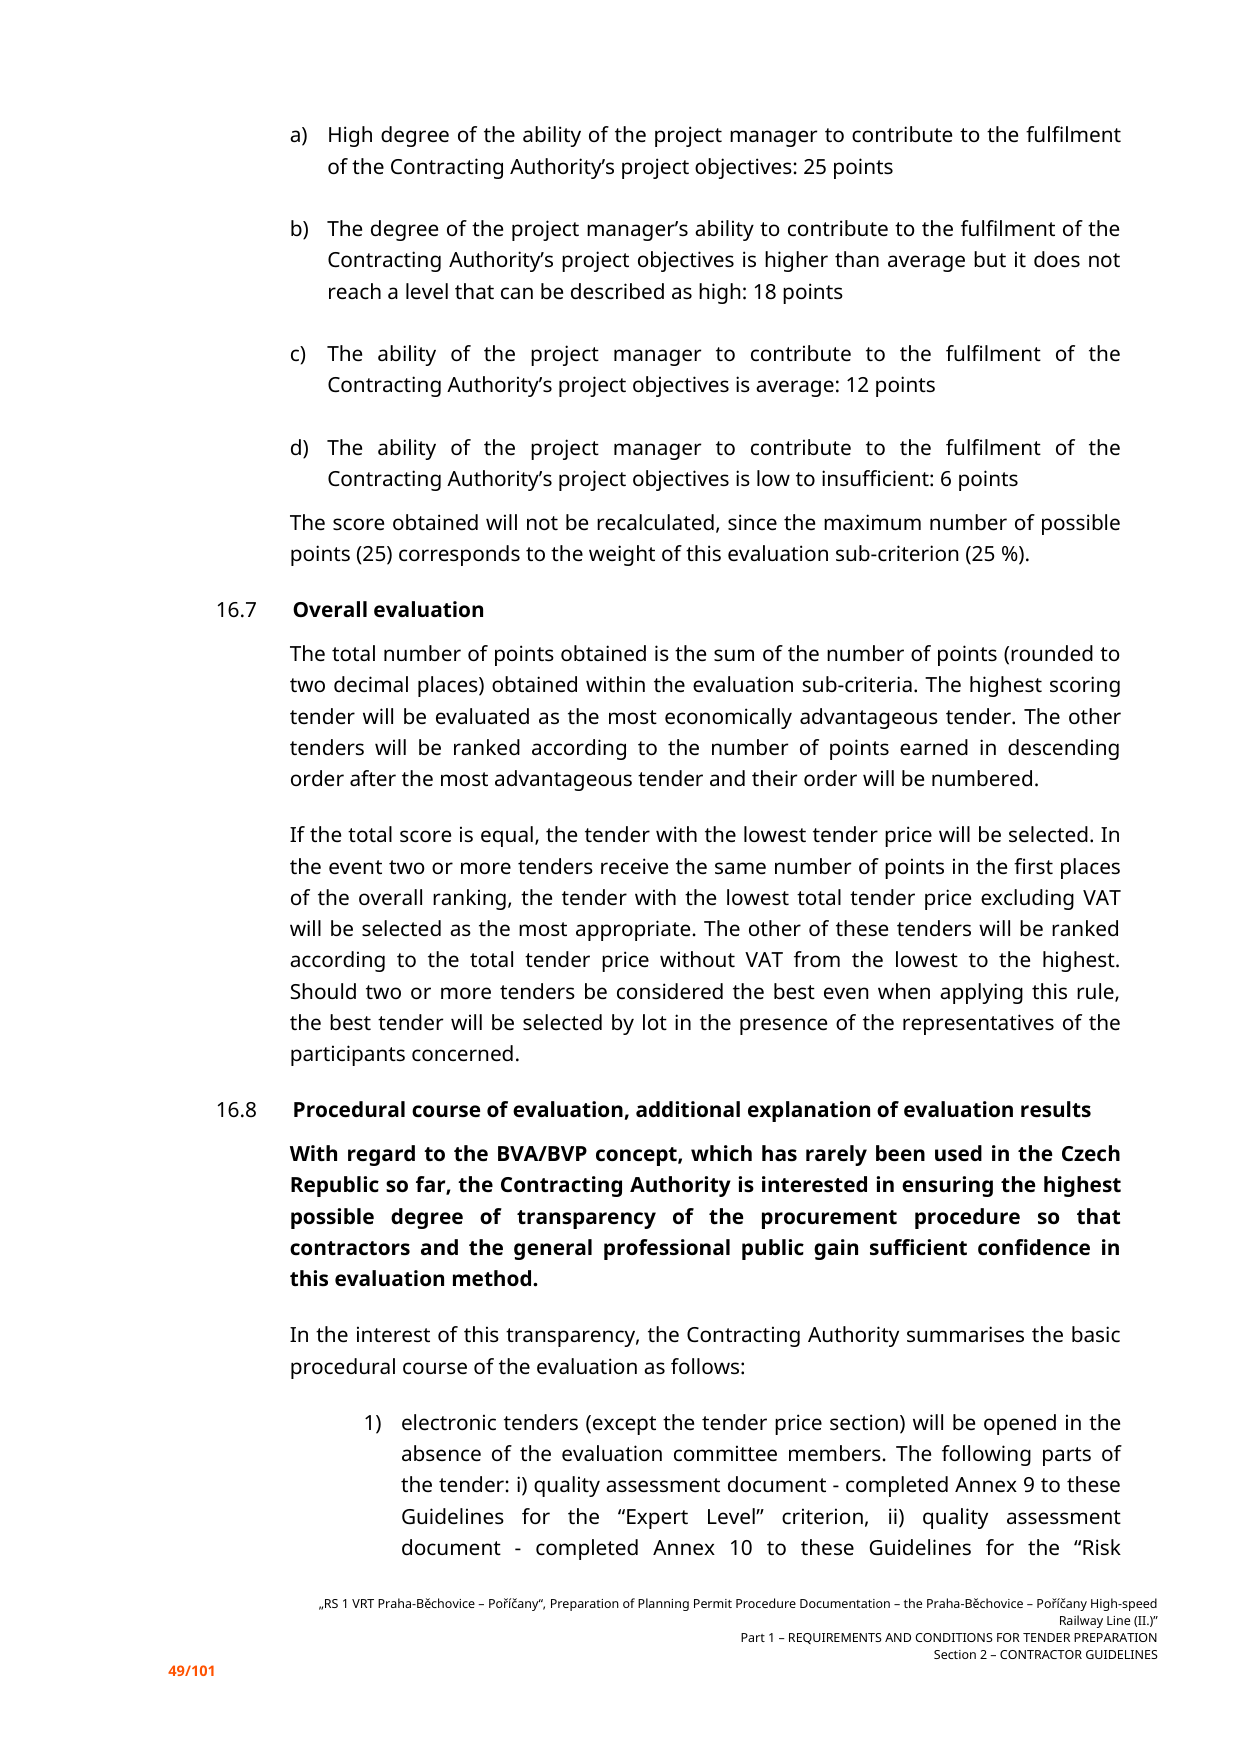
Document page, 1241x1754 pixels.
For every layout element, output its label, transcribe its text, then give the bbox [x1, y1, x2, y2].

text With regard to the BVA/BVP concept, which has rarely been used in the Czech Republic so far, the Contracting Authority is interested in ensuring the highest possible degree of transparency of the procurement procedure so that contractors and the general professional public gain sufficient confidence in this evaluation method. [289, 1139, 1122, 1293]
list High degree of the ability of the project manager to contribute to the fulfilment of the Contracting Authority’s project objectives: 25 points [289, 121, 1122, 180]
text The total number of points obtained is the sum of the number of points (rounded to two decimal places) obtained within the evaluation sub-criteria. The highest scoring tender will be evaluated as the most economically advantageous tender. The other tenders will be ranked according to the number of points earned in descending order after the most advantageous tender and their order will be numbered. [289, 639, 1122, 793]
list The degree of the project manager’s ability to contribute to the fulfilment of the Contracting Authority’s project objectives is higher than average but it does not reach a level that can be described as high: 18 points [289, 214, 1122, 305]
text If the total score is equal, the tender with the lowest tender price will be selected. In the event two or more tenders receive the same number of points in the first places of the overall ranking, the tender with the lowest total tender price excluding VAT will be selected as the most appropriate. The other of these tenders will be ranked according to the total tender price without VAT from the lowest to the highest. Should two or more tenders be considered the best even when applying this rule, the best tender will be selected by lot in the presence of the representatives of the participants concerned. [289, 821, 1122, 1068]
list The ability of the project manager to contribute to the fulfilment of the Contracting Authority’s project objectives is low to insufficient: 6 points [289, 433, 1122, 493]
list The ability of the project manager to contribute to the fulfilment of the Contracting Authority’s project objectives is average: 12 points [289, 339, 1122, 399]
text Procedural course of evaluation, additional explanation of evaluation results [216, 1096, 1122, 1124]
text In the interest of this transparency, the Contracting Authority summarises the basic procedural course of the evaluation as follows: [289, 1321, 1122, 1380]
text Overall evaluation [216, 596, 1122, 624]
text The score obtained will not be recalculated, since the maximum number of possible points (25) corresponds to the weight of this evaluation sub-criterion (25 %). [289, 508, 1122, 568]
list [363, 1408, 1122, 1562]
